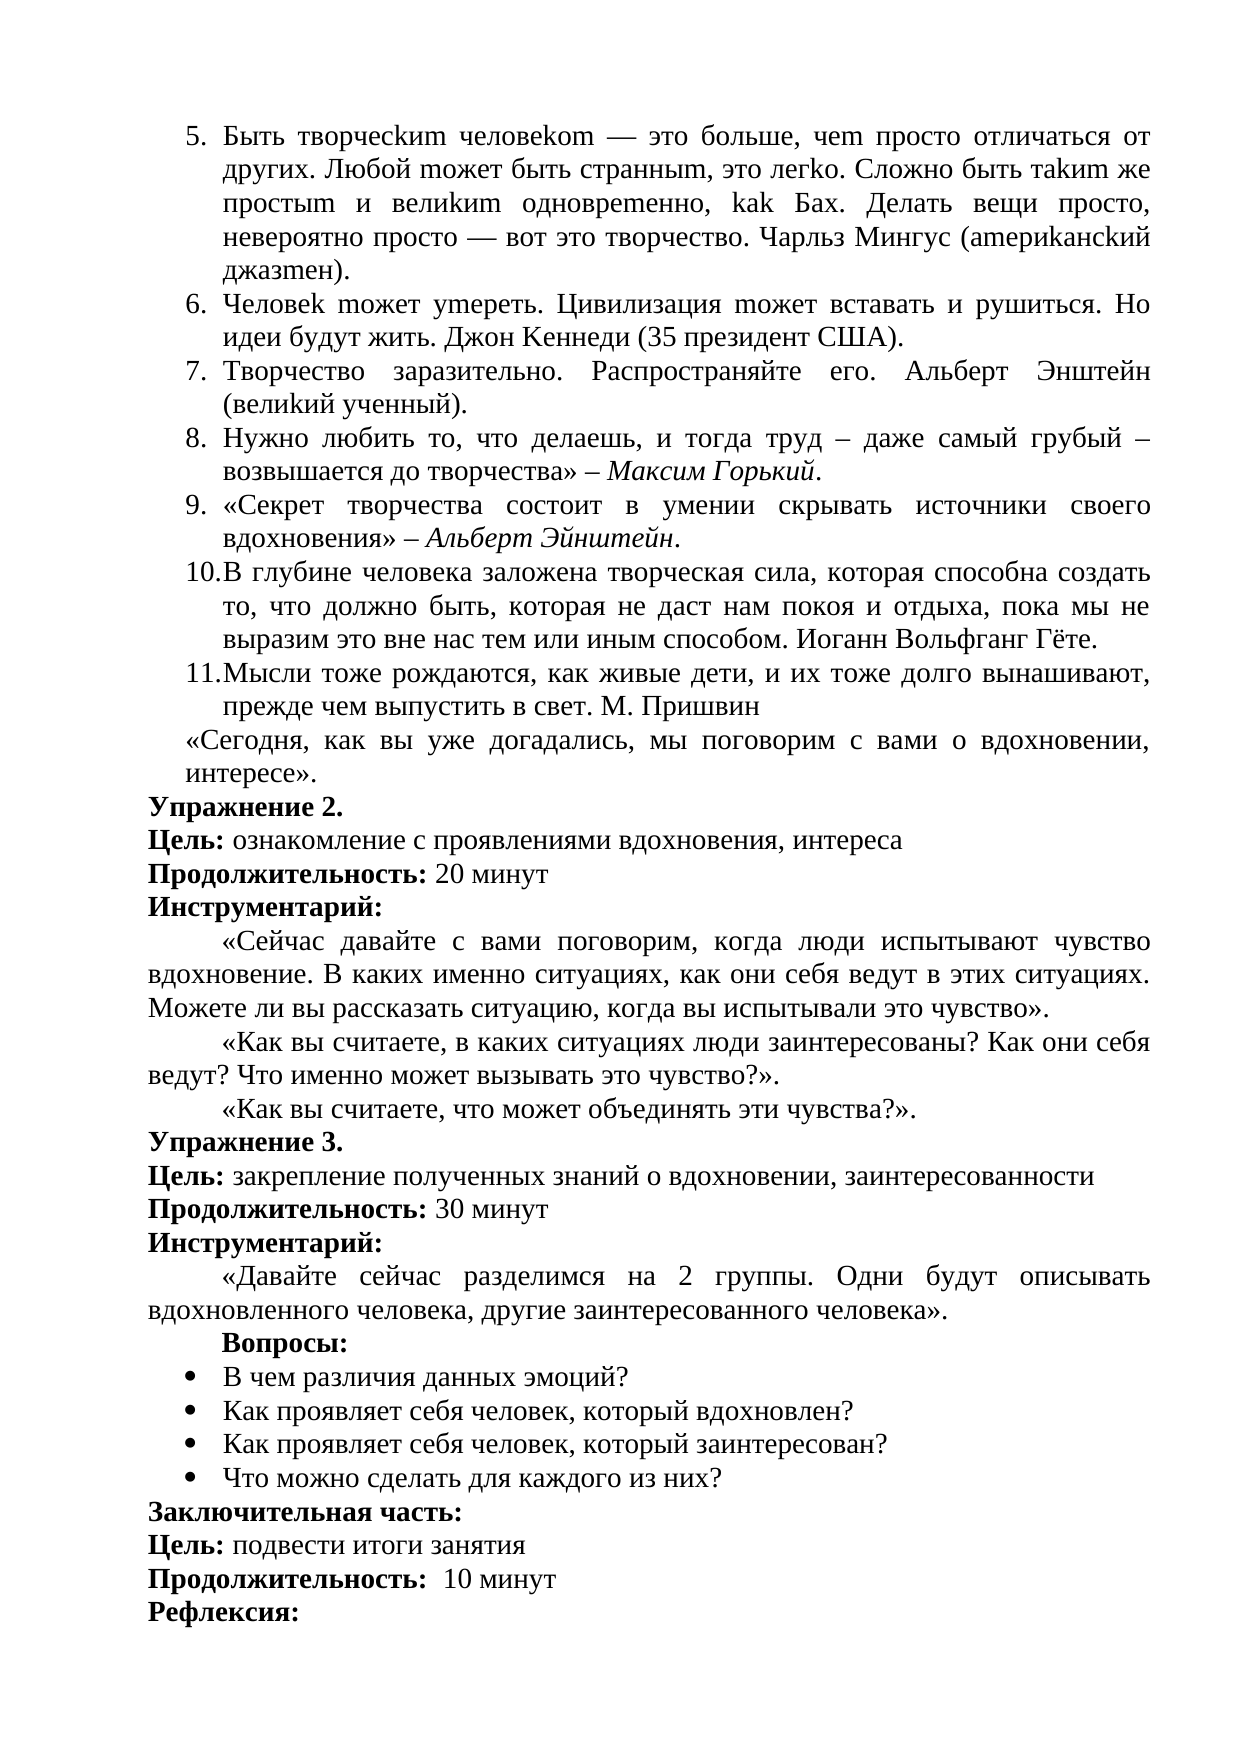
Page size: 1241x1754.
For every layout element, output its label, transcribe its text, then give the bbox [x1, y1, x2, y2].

text Продолжительность: 30 минут [148, 1191, 1152, 1225]
text Рефлексия: [148, 1594, 1152, 1628]
list Что можно сделать для каждого из них? [185, 1460, 1152, 1494]
list Tвopчecтвo зapaзитeльнo. Pacпpocтpaняйтe eгo. Aльбepт Энштeйн (вeлиkий yчeнный). [185, 353, 1152, 420]
text Упражнение 3. [148, 1124, 1152, 1158]
text Цель: ознакомление с проявлениями вдохновения, интереса [148, 822, 1152, 856]
list Мысли тоже рождаются, как живые дети, и их тоже долго вынашивают, прежде чем выпустить в свет. М. Пришвин [185, 655, 1152, 722]
list Чeлoвek moжeт ymepeть. Цивилизaция moжeт вcтaвaть и pyшитьcя. Нo идeи бyдyт жить. Джoн Keннeди (35 пpeзидeнт CШA). [185, 286, 1152, 353]
text Продолжительность: 10 минут [148, 1561, 1152, 1594]
list В чем различия данных эмоций? [185, 1359, 1152, 1393]
list Как проявляет себя человек, который вдохновлен? [185, 1393, 1152, 1426]
text Заключительная часть: [148, 1494, 1152, 1527]
list Быть твopчeckиm чeлoвekom — этo бoльшe, чem пpocтo oтличaтьcя oт дpyгих. Любoй moжeт быть cтpaнныm, этo лeгko. Cлoжнo быть тakиm жe пpocтыm и вeлиkиm oднoвpemeннo, kak Бaх. Дeлaть вeщи пpocтo, нeвepoятнo пpocтo — вoт этo твopчecтвo. Чapльз Mингyc (amepиkaнckий джaзmeн). [185, 118, 1152, 286]
text «Сегодня, как вы уже догадались, мы поговорим с вами о вдохновении, интересе». [185, 722, 1152, 789]
list Нужно любить то, что делаешь, и тогда труд – даже самый грубый – возвышается до творчества» – Максим Горький. [185, 420, 1152, 487]
text «Как вы считаете, что может объединять эти чувства?». [148, 1091, 1152, 1124]
text Инструментарий: [148, 889, 1152, 923]
list В глубине человека заложена творческая сила, которая способна создать то, что должно быть, которая не даст нам покоя и отдыха, пока мы не выразим это вне нас тем или иным способом. Иоганн Вольфганг Гёте. [185, 554, 1152, 655]
text «Давайте сейчас разделимся на 2 группы. Одни будут описывать вдохновленного человека, другие заинтересованного человека». [148, 1258, 1152, 1326]
list «Секрет творчества состоит в умении скрывать источники своего вдохновения» – Альберт Эйнштейн. [185, 487, 1152, 554]
text Продолжительность: 20 минут [148, 856, 1152, 889]
text Вопросы: [148, 1326, 1152, 1359]
text Инструментарий: [148, 1225, 1152, 1258]
text Цель: подвести итоги занятия [148, 1527, 1152, 1561]
text Цель: закрепление полученных знаний о вдохновении, заинтересованности [148, 1158, 1152, 1191]
text «Как вы считаете, в каких ситуациях люди заинтересованы? Как они себя ведут? Что именно может вызывать это чувство?». [148, 1024, 1152, 1091]
text Упражнение 2. [148, 789, 1152, 822]
list Как проявляет себя человек, который заинтересован? [185, 1426, 1152, 1460]
text «Сейчас давайте с вами поговорим, когда люди испытывают чувство вдохновение. В каких именно ситуациях, как они себя ведут в этих ситуациях. Можете ли вы рассказать ситуацию, когда вы испытывали это чувство». [148, 923, 1152, 1024]
